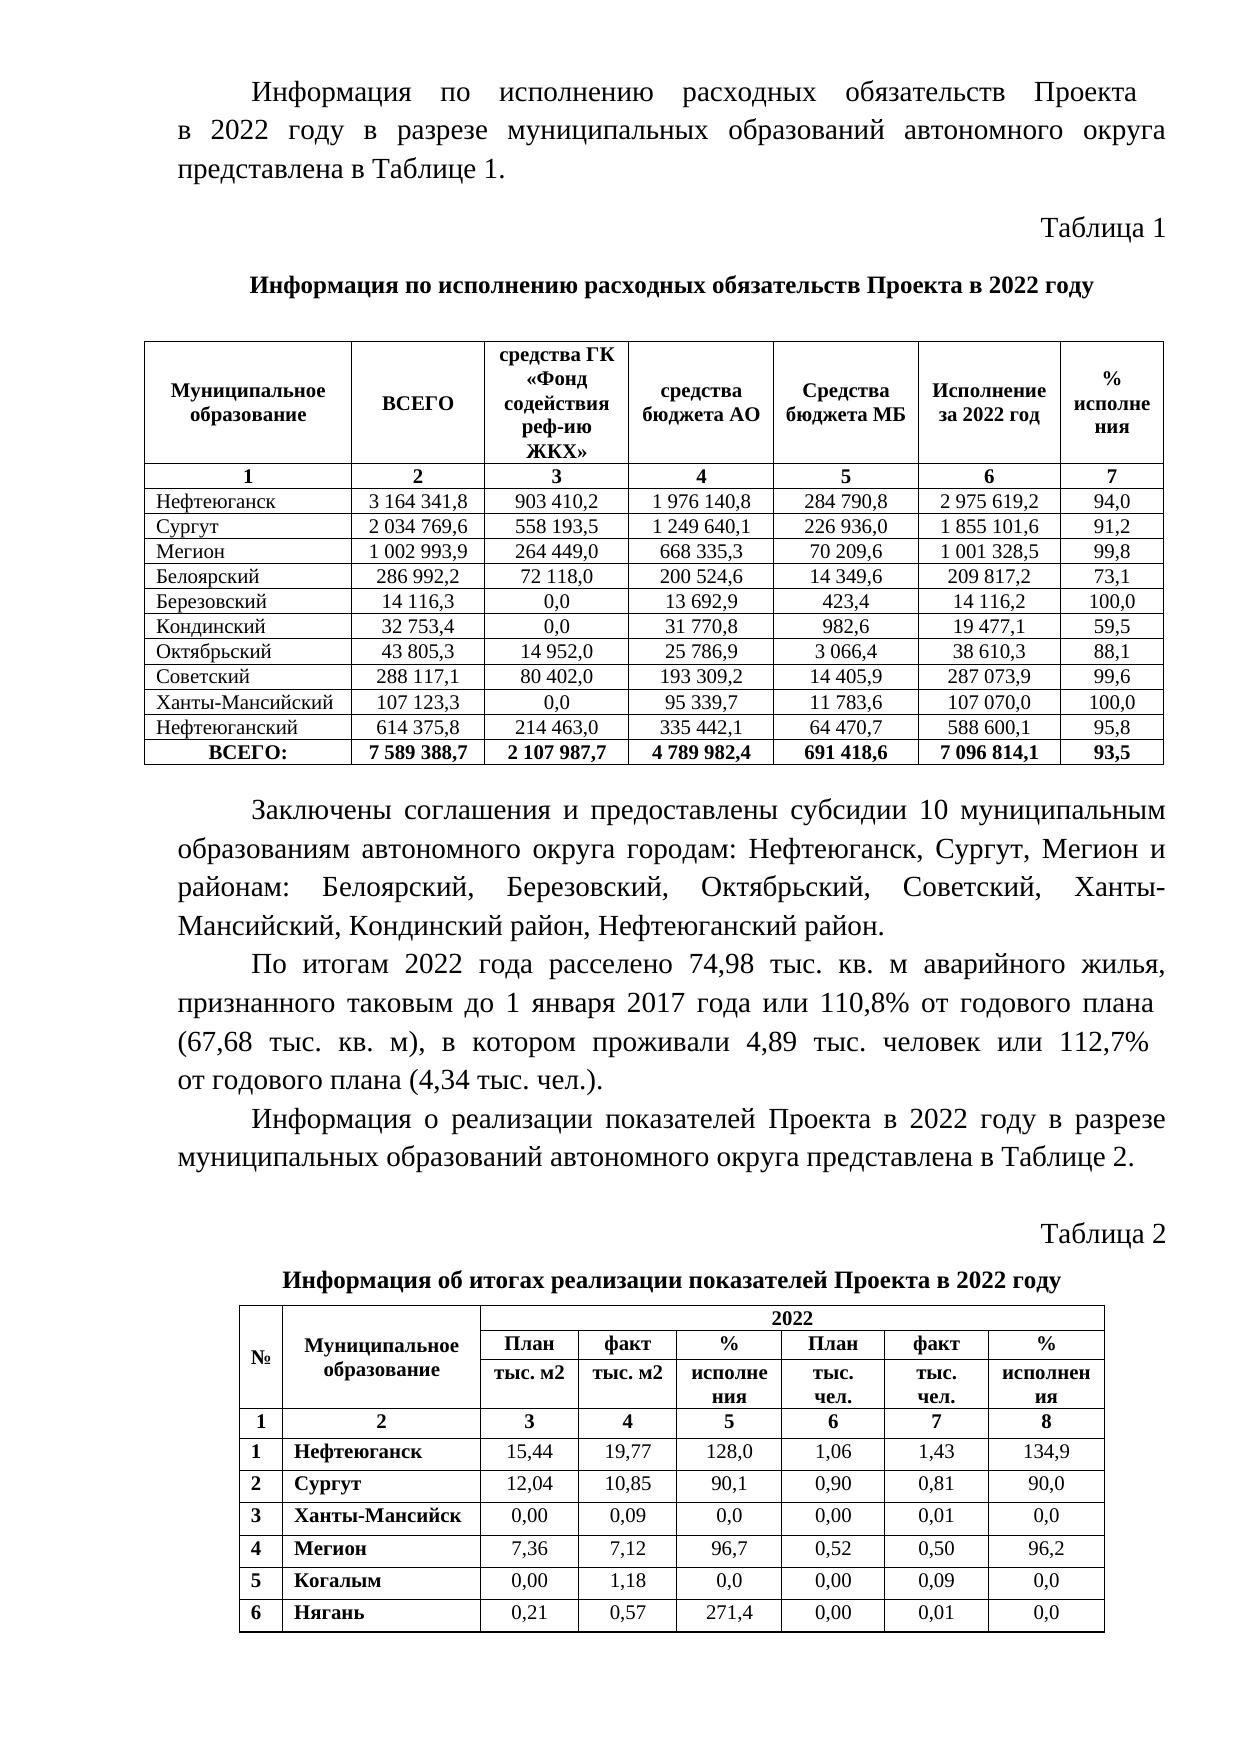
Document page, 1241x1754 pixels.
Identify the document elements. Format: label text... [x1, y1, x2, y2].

table_cell 0,0 [989, 1503, 1104, 1534]
table_cell тыс. чел. [885, 1360, 988, 1408]
table_cell 2 [352, 464, 484, 488]
table_cell 271,4 [677, 1600, 781, 1631]
table_cell 1 249 640,1 [629, 514, 773, 538]
table_cell 7,36 [481, 1536, 578, 1567]
table_cell 93,5 [1061, 740, 1163, 764]
table_cell 107 070,0 [919, 690, 1060, 714]
table_cell 59,5 [1061, 614, 1163, 638]
table_cell 4 [240, 1536, 282, 1567]
text Информация по исполнению расходных обязательств Проекта в 2022 году в разрезе муниципальных образований автономного округа представлена в Таблице 1. [177, 74, 1167, 184]
table_cell 3 [240, 1503, 282, 1534]
table_cell 288 117,1 [352, 665, 484, 688]
table_cell 0,0 [485, 589, 628, 613]
table_cell 11 783,6 [774, 690, 918, 714]
table_cell 284 790,8 [774, 489, 918, 513]
table_cell 0,09 [579, 1503, 676, 1534]
table_header Средства бюджета МБ [774, 342, 918, 463]
table_cell 0,00 [481, 1568, 578, 1599]
table_cell 0,0 [989, 1600, 1104, 1631]
table_cell 1,43 [885, 1439, 988, 1470]
table_cell 286 992,2 [352, 564, 484, 588]
table_header ВСЕГО [352, 342, 484, 463]
table_cell 691 418,6 [774, 740, 918, 764]
table_cell 90,1 [677, 1471, 781, 1502]
table_cell 80 402,0 [485, 665, 628, 688]
table_cell 668 335,3 [629, 539, 773, 563]
table_cell 614 375,8 [352, 715, 484, 739]
table_cell 1 [240, 1409, 282, 1438]
table_cell 4 [579, 1409, 676, 1438]
table_cell 1,06 [782, 1439, 884, 1470]
table_header Муниципальное образование [145, 342, 351, 463]
table_cell 73,1 [1061, 564, 1163, 588]
table_cell % [677, 1331, 781, 1359]
table_cell 0,01 [885, 1600, 988, 1631]
table_cell 13 692,9 [629, 589, 773, 613]
table_cell 12,04 [481, 1471, 578, 1502]
table_cell 107 123,3 [352, 690, 484, 714]
table_header средства ГК «Фонд содействия реф-ию ЖКХ» [485, 342, 628, 463]
table_cell 134,9 [989, 1439, 1104, 1470]
table_cell 0,00 [782, 1600, 884, 1631]
table_cell 72 118,0 [485, 564, 628, 588]
list Информация по исполнению расходных обязательств Проекта в 2022 году [177, 270, 1167, 298]
table_cell Кондинский [145, 614, 351, 638]
table_cell 0,01 [885, 1503, 988, 1534]
table_cell 7,12 [579, 1536, 676, 1567]
table_cell 226 936,0 [774, 514, 918, 538]
table_cell 3 164 341,8 [352, 489, 484, 513]
table_cell Муниципальное образование [283, 1306, 480, 1408]
table_cell 14 116,2 [919, 589, 1060, 613]
table_cell 2 [240, 1471, 282, 1502]
table_cell 200 524,6 [629, 564, 773, 588]
table_cell 2 975 619,2 [919, 489, 1060, 513]
table_cell 6 [240, 1600, 282, 1631]
table_cell 335 442,1 [629, 715, 773, 739]
table_cell 0,0 [677, 1503, 781, 1534]
table_cell 32 753,4 [352, 614, 484, 638]
table_cell 0,0 [677, 1568, 781, 1599]
table_cell 0,21 [481, 1600, 578, 1631]
table_cell 14 116,3 [352, 589, 484, 613]
table_cell Ханты-Мансийский [145, 690, 351, 714]
table_cell 96,7 [677, 1536, 781, 1567]
table_cell 15,44 [481, 1439, 578, 1470]
table_cell 1 855 101,6 [919, 514, 1060, 538]
table_cell 0,0 [989, 1568, 1104, 1599]
table_cell 70 209,6 [774, 539, 918, 563]
table_cell 99,6 [1061, 665, 1163, 688]
table_cell исполнения [989, 1360, 1104, 1408]
table_cell № [240, 1306, 282, 1408]
table_cell 100,0 [1061, 690, 1163, 714]
table_cell 1,18 [579, 1568, 676, 1599]
table_cell 19,77 [579, 1439, 676, 1470]
table_cell Белоярский [145, 564, 351, 588]
table_cell исполнения [677, 1360, 781, 1408]
table_cell 2 [283, 1409, 480, 1438]
table_cell 64 470,7 [774, 715, 918, 739]
table_cell 14 952,0 [485, 639, 628, 663]
table_cell 0,00 [481, 1503, 578, 1534]
table_cell 423,4 [774, 589, 918, 613]
table_cell тыс. чел. [782, 1360, 884, 1408]
table_cell Мегион [283, 1536, 480, 1567]
table_cell 982,6 [774, 614, 918, 638]
table_cell 6 [919, 464, 1060, 488]
table_header % исполнения [1061, 342, 1163, 463]
table_cell 90,0 [989, 1471, 1104, 1502]
table_cell План [782, 1331, 884, 1359]
table_cell 0,0 [485, 614, 628, 638]
table_cell 38 610,3 [919, 639, 1060, 663]
table_cell 7 096 814,1 [919, 740, 1060, 764]
table_cell 4 789 982,4 [629, 740, 773, 764]
table_cell 14 405,9 [774, 665, 918, 688]
text Таблица 2 [177, 1216, 1167, 1250]
text Заключены соглашения и предоставлены субсидии 10 муниципальным образованиям автономного округа городам: Нефтеюганск, Сургут, Мегион и районам: Белоярский, Березовский, Октябрьский, Советский, Ханты-Мансийский, Кондинский район, Нефтеюганский район. [177, 792, 1167, 942]
table_cell Нягань [283, 1600, 480, 1631]
table_cell 3 [485, 464, 628, 488]
table_cell 7 589 388,7 [352, 740, 484, 764]
table_cell 2 107 987,7 [485, 740, 628, 764]
text Информация о реализации показателей Проекта в 2022 году в разрезе муниципальных образований автономного округа представлена в Таблице 2. [177, 1101, 1167, 1173]
text По итогам 2022 года расселено 74,98 тыс. кв. м аварийного жилья, признанного таковым до 1 января 2017 года или 110,8% от годового плана (67,68 тыс. кв. м), в котором проживали 4,89 тыс. человек или 112,7% от годового плана (4,34 тыс. чел.). [177, 947, 1167, 1096]
table_header Информация об итогах реализации показателей Проекта в 2022 году [239, 1255, 1104, 1305]
table_cell 2022 [481, 1306, 1104, 1330]
table_cell 5 [677, 1409, 781, 1438]
table_cell Нефтеюганск [145, 489, 351, 513]
table_cell 0,0 [485, 690, 628, 714]
table_cell Советский [145, 665, 351, 688]
table_cell 19 477,1 [919, 614, 1060, 638]
table_cell 5 [774, 464, 918, 488]
table_cell 287 073,9 [919, 665, 1060, 688]
table_cell 10,85 [579, 1471, 676, 1502]
table_cell 2 034 769,6 [352, 514, 484, 538]
table_cell 209 817,2 [919, 564, 1060, 588]
table_cell 1 [145, 464, 351, 488]
table_cell 14 349,6 [774, 564, 918, 588]
table_cell 31 770,8 [629, 614, 773, 638]
table_cell факт [579, 1331, 676, 1359]
table_cell Сургут [145, 514, 351, 538]
table_cell 3 [481, 1409, 578, 1438]
table_cell 214 463,0 [485, 715, 628, 739]
table_cell 193 309,2 [629, 665, 773, 688]
table_cell 1 001 328,5 [919, 539, 1060, 563]
table_cell 0,00 [782, 1503, 884, 1534]
table_cell Нефтеюганский [145, 715, 351, 739]
table_cell 558 193,5 [485, 514, 628, 538]
table_cell 25 786,9 [629, 639, 773, 663]
table_cell 96,2 [989, 1536, 1104, 1567]
text Таблица 1 [177, 210, 1167, 244]
table_cell % [989, 1331, 1104, 1359]
table_cell 0,57 [579, 1600, 676, 1631]
table_cell Мегион [145, 539, 351, 563]
table_cell 4 [629, 464, 773, 488]
table_cell тыс. м2 [481, 1360, 578, 1408]
table_cell 264 449,0 [485, 539, 628, 563]
table_cell 3 066,4 [774, 639, 918, 663]
table_cell 1 [240, 1439, 282, 1470]
table_cell 1 976 140,8 [629, 489, 773, 513]
table_cell Ханты-Мансийск [283, 1503, 480, 1534]
table_cell 0,52 [782, 1536, 884, 1567]
table_cell 8 [989, 1409, 1104, 1438]
table_cell 0,50 [885, 1536, 988, 1567]
table_cell 0,09 [885, 1568, 988, 1599]
table_cell 0,81 [885, 1471, 988, 1502]
table_cell ВСЕГО: [145, 740, 351, 764]
table_cell 95,8 [1061, 715, 1163, 739]
table_cell Октябрьский [145, 639, 351, 663]
table_cell Сургут [283, 1471, 480, 1502]
table_cell План [481, 1331, 578, 1359]
table_cell Нефтеюганск [283, 1439, 480, 1470]
table_header средства бюджета АО [629, 342, 773, 463]
table_cell 0,00 [782, 1568, 884, 1599]
table_cell факт [885, 1331, 988, 1359]
table_cell 99,8 [1061, 539, 1163, 563]
table_cell 91,2 [1061, 514, 1163, 538]
table_cell 43 805,3 [352, 639, 484, 663]
table_cell 7 [885, 1409, 988, 1438]
table_cell 94,0 [1061, 489, 1163, 513]
table_cell Когалым [283, 1568, 480, 1599]
table_header Исполнение за 2022 год [919, 342, 1060, 463]
table_cell 5 [240, 1568, 282, 1599]
table_cell Березовский [145, 589, 351, 613]
table_cell 6 [782, 1409, 884, 1438]
table_cell 0,90 [782, 1471, 884, 1502]
table_cell 128,0 [677, 1439, 781, 1470]
table_cell 100,0 [1061, 589, 1163, 613]
table_cell тыс. м2 [579, 1360, 676, 1408]
table_cell 1 002 993,9 [352, 539, 484, 563]
table_cell 588 600,1 [919, 715, 1060, 739]
table_cell 88,1 [1061, 639, 1163, 663]
table_cell 7 [1061, 464, 1163, 488]
table_cell 903 410,2 [485, 489, 628, 513]
table_cell 95 339,7 [629, 690, 773, 714]
